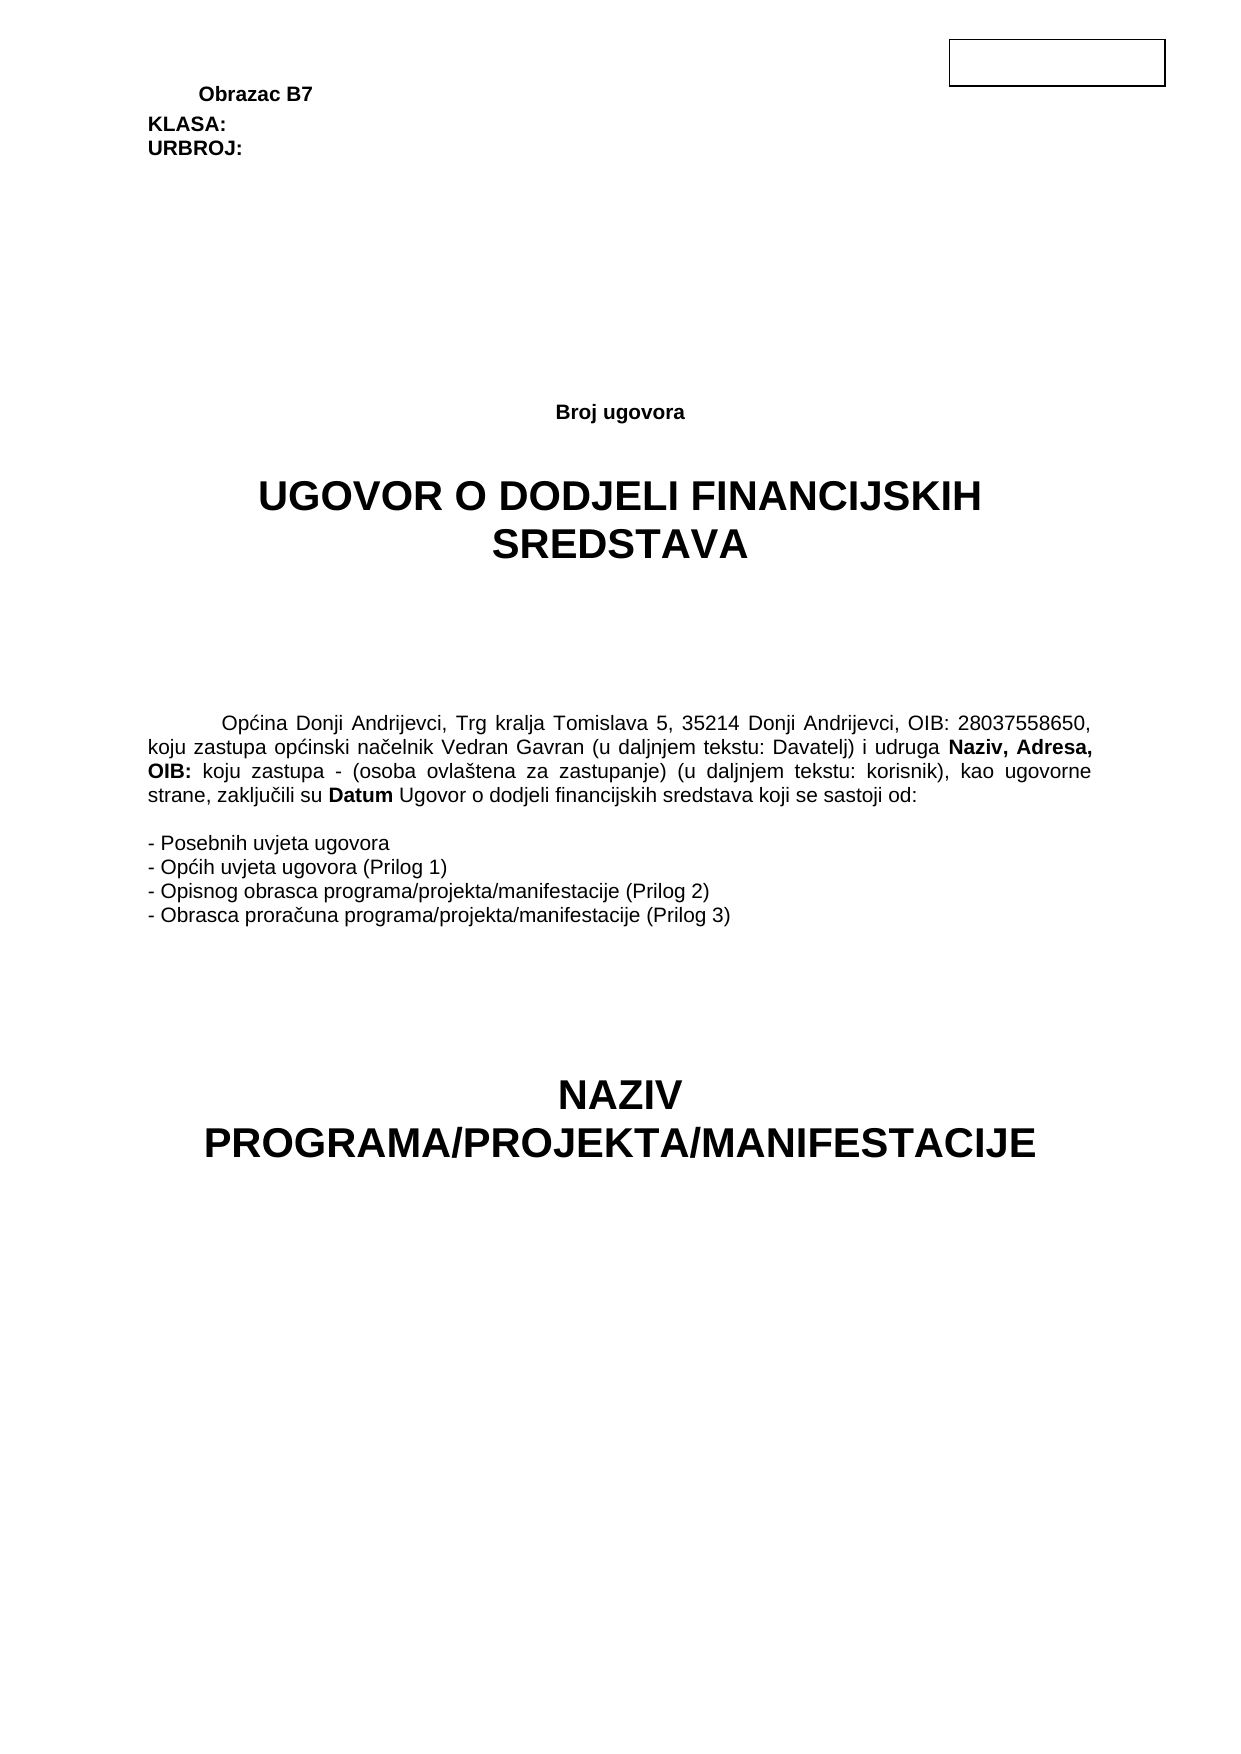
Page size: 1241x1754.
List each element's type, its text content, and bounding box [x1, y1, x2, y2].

text - Obrasca proračuna programa/projekta/manifestacije (Prilog 3) [148, 903, 1092, 927]
text - Posebnih uvjeta ugovora [148, 831, 1092, 855]
text - Općih uvjeta ugovora (Prilog 1) [148, 855, 1092, 879]
text KLASA: [148, 112, 1092, 136]
text - Opisnog obrasca programa/projekta/manifestacije (Prilog 2) [148, 879, 1092, 903]
text URBROJ: [148, 136, 1092, 160]
text NAZIV PROGRAMA/PROJEKTA/MANIFESTACIJE [148, 1071, 1092, 1166]
text UGOVOR O DODJELI FINANCIJSKIH SREDSTAVA [148, 472, 1092, 567]
text Općina Donji Andrijevci, Trg kralja Tomislava 5, 35214 Donji Andrijevci, OIB: 28037558650, koju zastupa općinski načelnik Vedran Gavran (u daljnjem tekstu: Davatelj) i udruga Naziv, Adresa, OIB: koju zastupa - (osoba ovlaštena za zastupanje) (u daljnjem tekstu: korisnik), kao ugovorne strane, zaključili su Datum Ugovor o dodjeli financijskih sredstava koji se sastoji od: [148, 711, 1092, 807]
text Broj ugovora [148, 400, 1092, 424]
